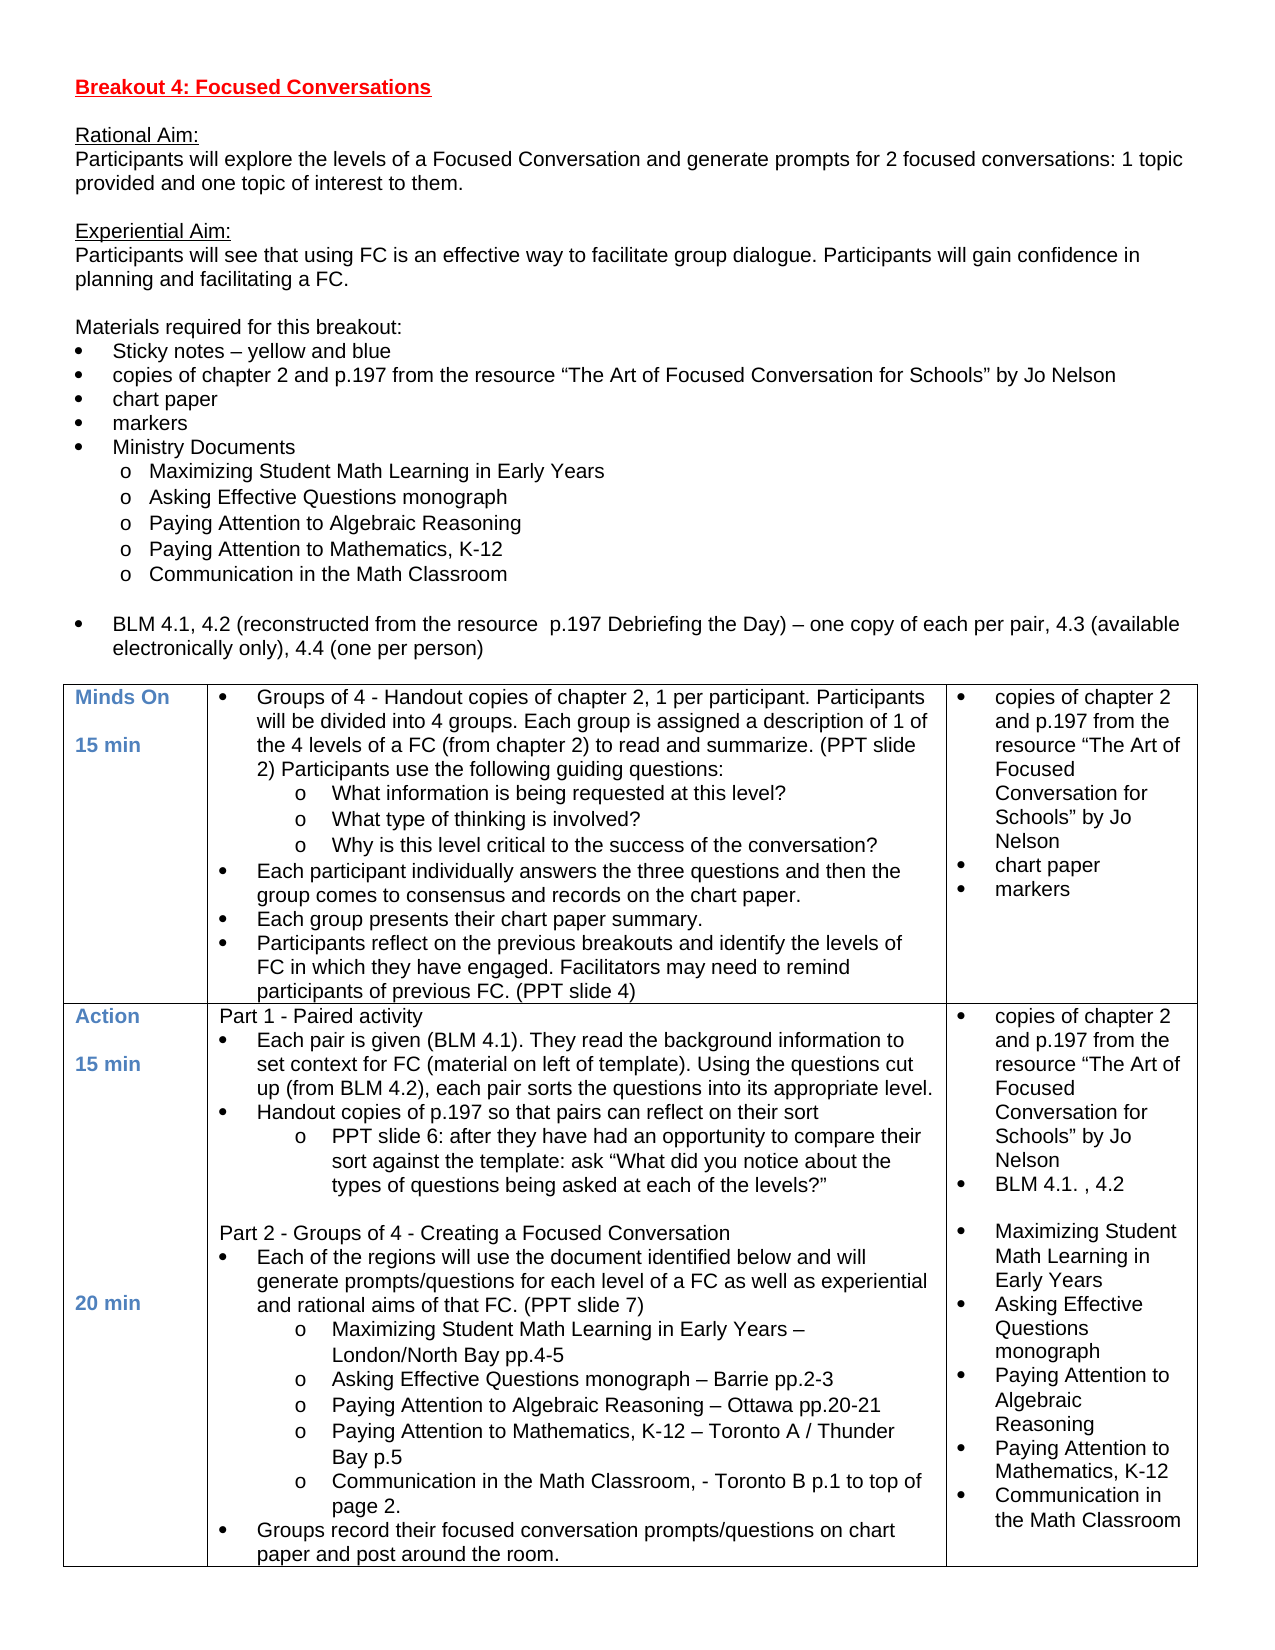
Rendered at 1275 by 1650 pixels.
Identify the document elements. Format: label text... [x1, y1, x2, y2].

table_header Minds On 15 min [64, 685, 207, 1002]
table_header copies of chapter 2 and p.197 from the resource “The Art of Focused Conversation for Schools” by Jo Nelson chart paper markers [947, 685, 1197, 1002]
text Rational Aim: [75, 123, 1200, 147]
list Communication in the Math Classroom [119, 562, 1200, 588]
list Ministry Documents [75, 435, 1200, 459]
text Participants will see that using FC is an effective way to facilitate group dialogue. Participants will gain confidence in planning and facilitating a FC. [75, 243, 1200, 291]
table_cell Action 15 min 20 min [64, 1004, 207, 1566]
list Asking Effective Questions monograph [119, 485, 1200, 511]
table_header Groups of 4 - Handout copies of chapter 2, 1 per participant. Participants will be divided into 4 groups. Each group is assigned a description of 1 of the 4 levels of a FC (from chapter 2) to read and summarize. (PPT slide 2) Participants use the following guiding questions: What information is being requested at this level? What type of thinking is involved? Why is this level critical to the success of the conversation? Each participant individually answers the three questions and then the group comes to consensus and records on the chart paper. Each group presents their chart paper summary. Participants reflect on the previous breakouts and identify the levels of FC in which they have engaged. Facilitators may need to remind participants of previous FC. (PPT slide 4) [208, 685, 946, 1002]
list copies of chapter 2 and p.197 from the resource “The Art of Focused Conversation for Schools” by Jo Nelson [75, 363, 1200, 387]
table_cell Part 1 - Paired activity Each pair is given (BLM 4.1). They read the background information to set context for FC (material on left of template). Using the questions cut up (from BLM 4.2), each pair sorts the questions into its appropriate level. Handout copies of p.197 so that pairs can reflect on their sort PPT slide 6: after they have had an opportunity to compare their sort against the template: ask “What did you notice about the types of questions being asked at each of the levels?” Part 2 - Groups of 4 - Creating a Focused Conversation Each of the regions will use the document identified below and will generate prompts/questions for each level of a FC as well as experiential and rational aims of that FC. (PPT slide 7) Maximizing Student Math Learning in Early Years – London/North Bay pp.4-5 Asking Effective Questions monograph – Barrie pp.2-3 Paying Attention to Algebraic Reasoning – Ottawa pp.20-21 Paying Attention to Mathematics, K-12 – Toronto A / Thunder Bay p.5 Communication in the Math Classroom, - Toronto B p.1 to top of page 2. Groups record their focused conversation prompts/questions on chart paper and post around the room. [208, 1004, 946, 1566]
list Paying Attention to Algebraic Reasoning [119, 511, 1200, 536]
list chart paper [75, 387, 1200, 411]
text Experiential Aim: [75, 219, 1200, 243]
text Breakout 4: Focused Conversations [75, 75, 1200, 99]
list Materials required for this breakout: [75, 314, 1200, 338]
list markers [75, 411, 1200, 435]
list BLM 4.1, 4.2 (reconstructed from the resource p.197 Debriefing the Day) – one copy of each per pair, 4.3 (available electronically only), 4.4 (one per person) [75, 612, 1200, 660]
list Sticky notes – yellow and blue [75, 338, 1200, 363]
list Maximizing Student Math Learning in Early Years [119, 459, 1200, 485]
list Paying Attention to Mathematics, K-12 [119, 536, 1200, 562]
table_cell copies of chapter 2 and p.197 from the resource “The Art of Focused Conversation for Schools” by Jo Nelson BLM 4.1. , 4.2 Maximizing Student Math Learning in Early Years Asking Effective Questions monograph Paying Attention to Algebraic Reasoning Paying Attention to Mathematics, K-12 Communication in the Math Classroom [947, 1004, 1197, 1566]
text Participants will explore the levels of a Focused Conversation and generate prompts for 2 focused conversations: 1 topic provided and one topic of interest to them. [75, 147, 1200, 195]
